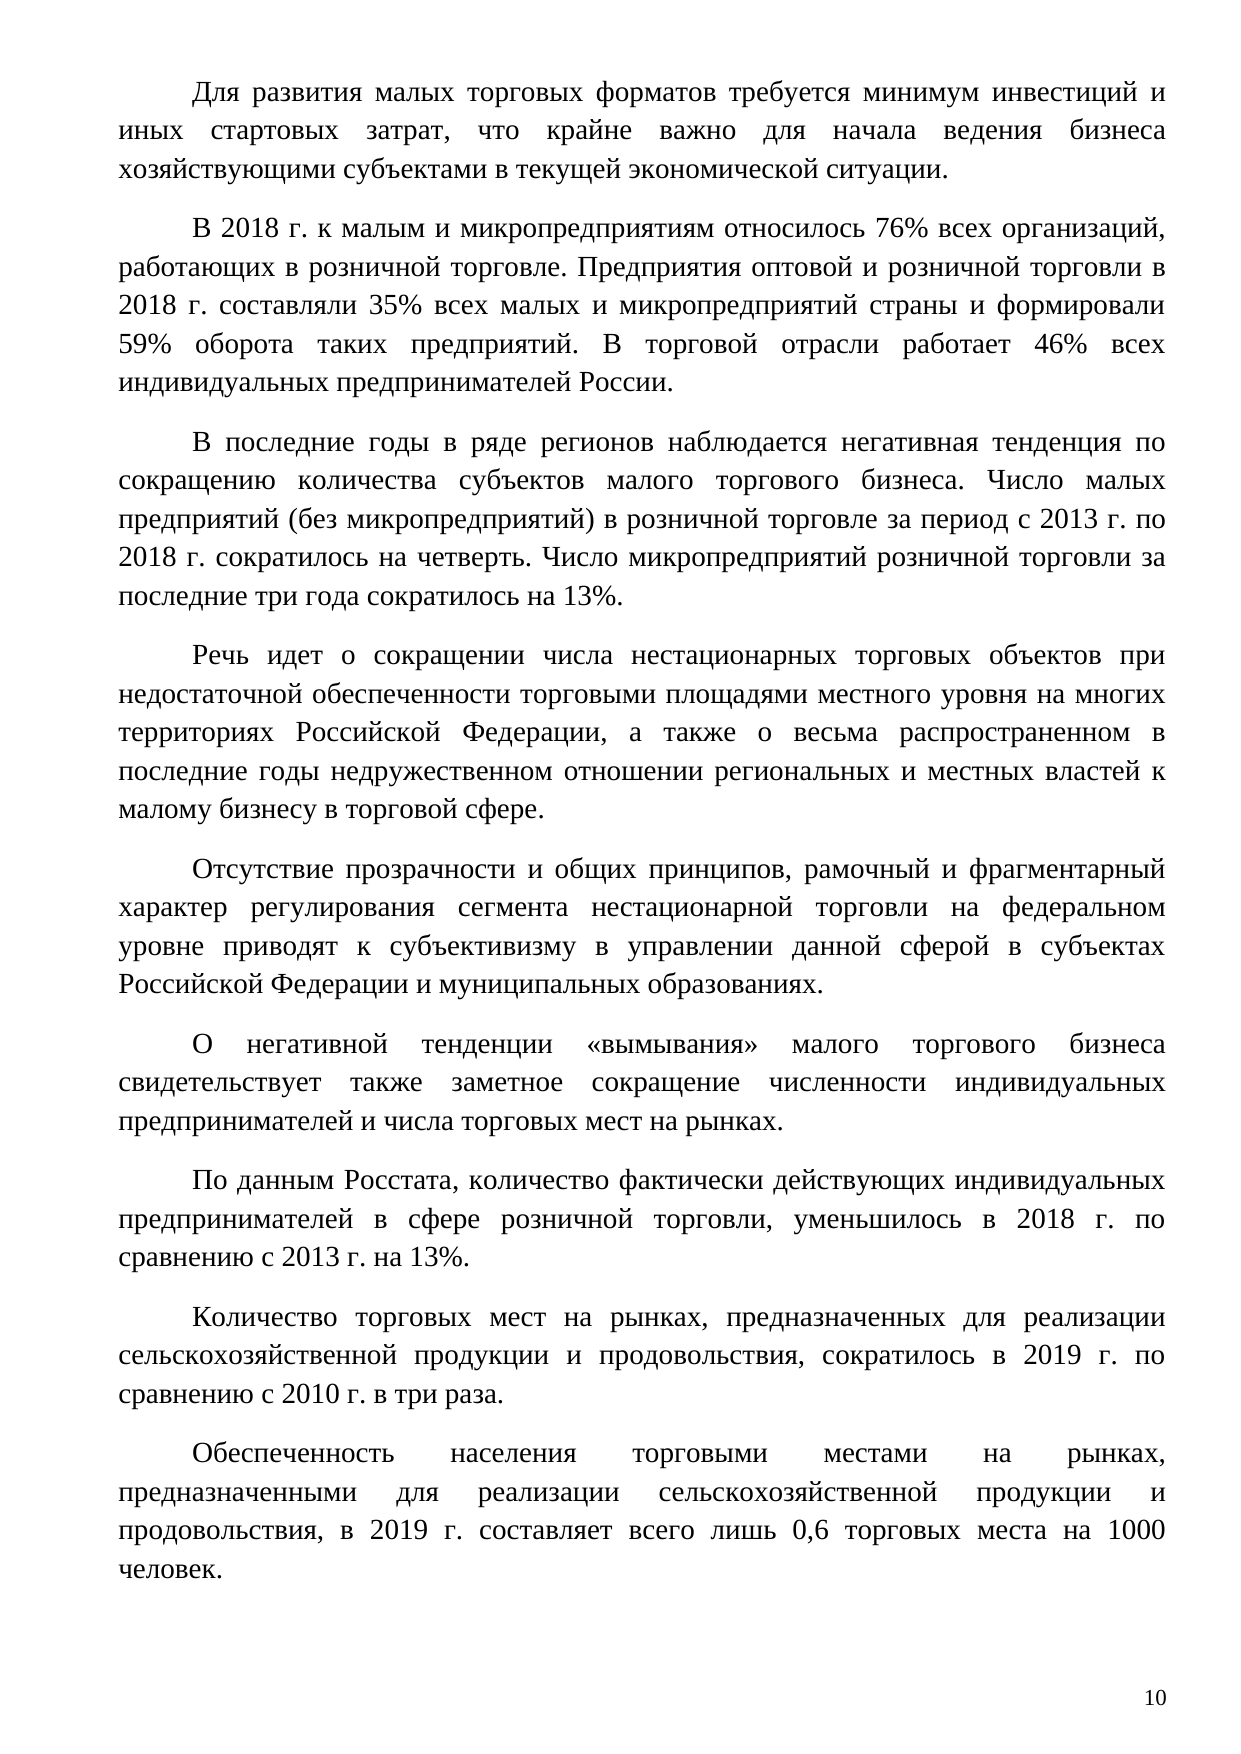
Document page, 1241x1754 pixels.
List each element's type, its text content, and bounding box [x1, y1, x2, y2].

text Количество торговых мест на рынках, предназначенных для реализации сельскохозяйственной продукции и продовольствия, сократилось в 2019 г. по сравнению с 2010 г. в три раза. [118, 1299, 1167, 1409]
text В 2018 г. к малым и микропредприятиям относилось 76% всех организаций, работающих в розничной торговле. Предприятия оптовой и розничной торговли в 2018 г. составляли 35% всех малых и микропредприятий страны и формировали 59% оборота таких предприятий. В торговой отрасли работает 46% всех индивидуальных предпринимателей России. [118, 210, 1167, 398]
text В последние годы в ряде регионов наблюдается негативная тенденция по сокращению количества субъектов малого торгового бизнеса. Число малых предприятий (без микропредприятий) в розничной торговле за период с 2013 г. по 2018 г. сократилось на четверть. Число микропредприятий розничной торговли за последние три года сократилось на 13%. [118, 424, 1167, 612]
text О негативной тенденции «вымывания» малого торгового бизнеса свидетельствует также заметное сокращение численности индивидуальных предпринимателей и числа торговых мест на рынках. [118, 1026, 1167, 1137]
text Речь идет о сокращении числа нестационарных торговых объектов при недостаточной обеспеченности торговыми площадями местного уровня на многих территориях Российской Федерации, а также о весьма распространенном в последние годы недружественном отношении региональных и местных властей к малому бизнесу в торговой сфере. [118, 637, 1167, 825]
text Обеспеченность населения торговыми местами на рынках, предназначенными для реализации сельскохозяйственной продукции и продовольствия, в 2019 г. составляет всего лишь 0,6 торговых места на 1000 человек. [118, 1435, 1167, 1584]
text Отсутствие прозрачности и общих принципов, рамочный и фрагментарный характер регулирования сегмента нестационарной торговли на федеральном уровне приводят к субъективизму в управлении данной сферой в субъектах Российской Федерации и муниципальных образованиях. [118, 851, 1167, 1000]
text По данным Росстата, количество фактически действующих индивидуальных предпринимателей в сфере розничной торговли, уменьшилось в 2018 г. по сравнению с 2013 г. на 13%. [118, 1162, 1167, 1273]
text Для развития малых торговых форматов требуется минимум инвестиций и иных стартовых затрат, что крайне важно для начала ведения бизнеса хозяйствующими субъектами в текущей экономической ситуации. [118, 74, 1167, 184]
